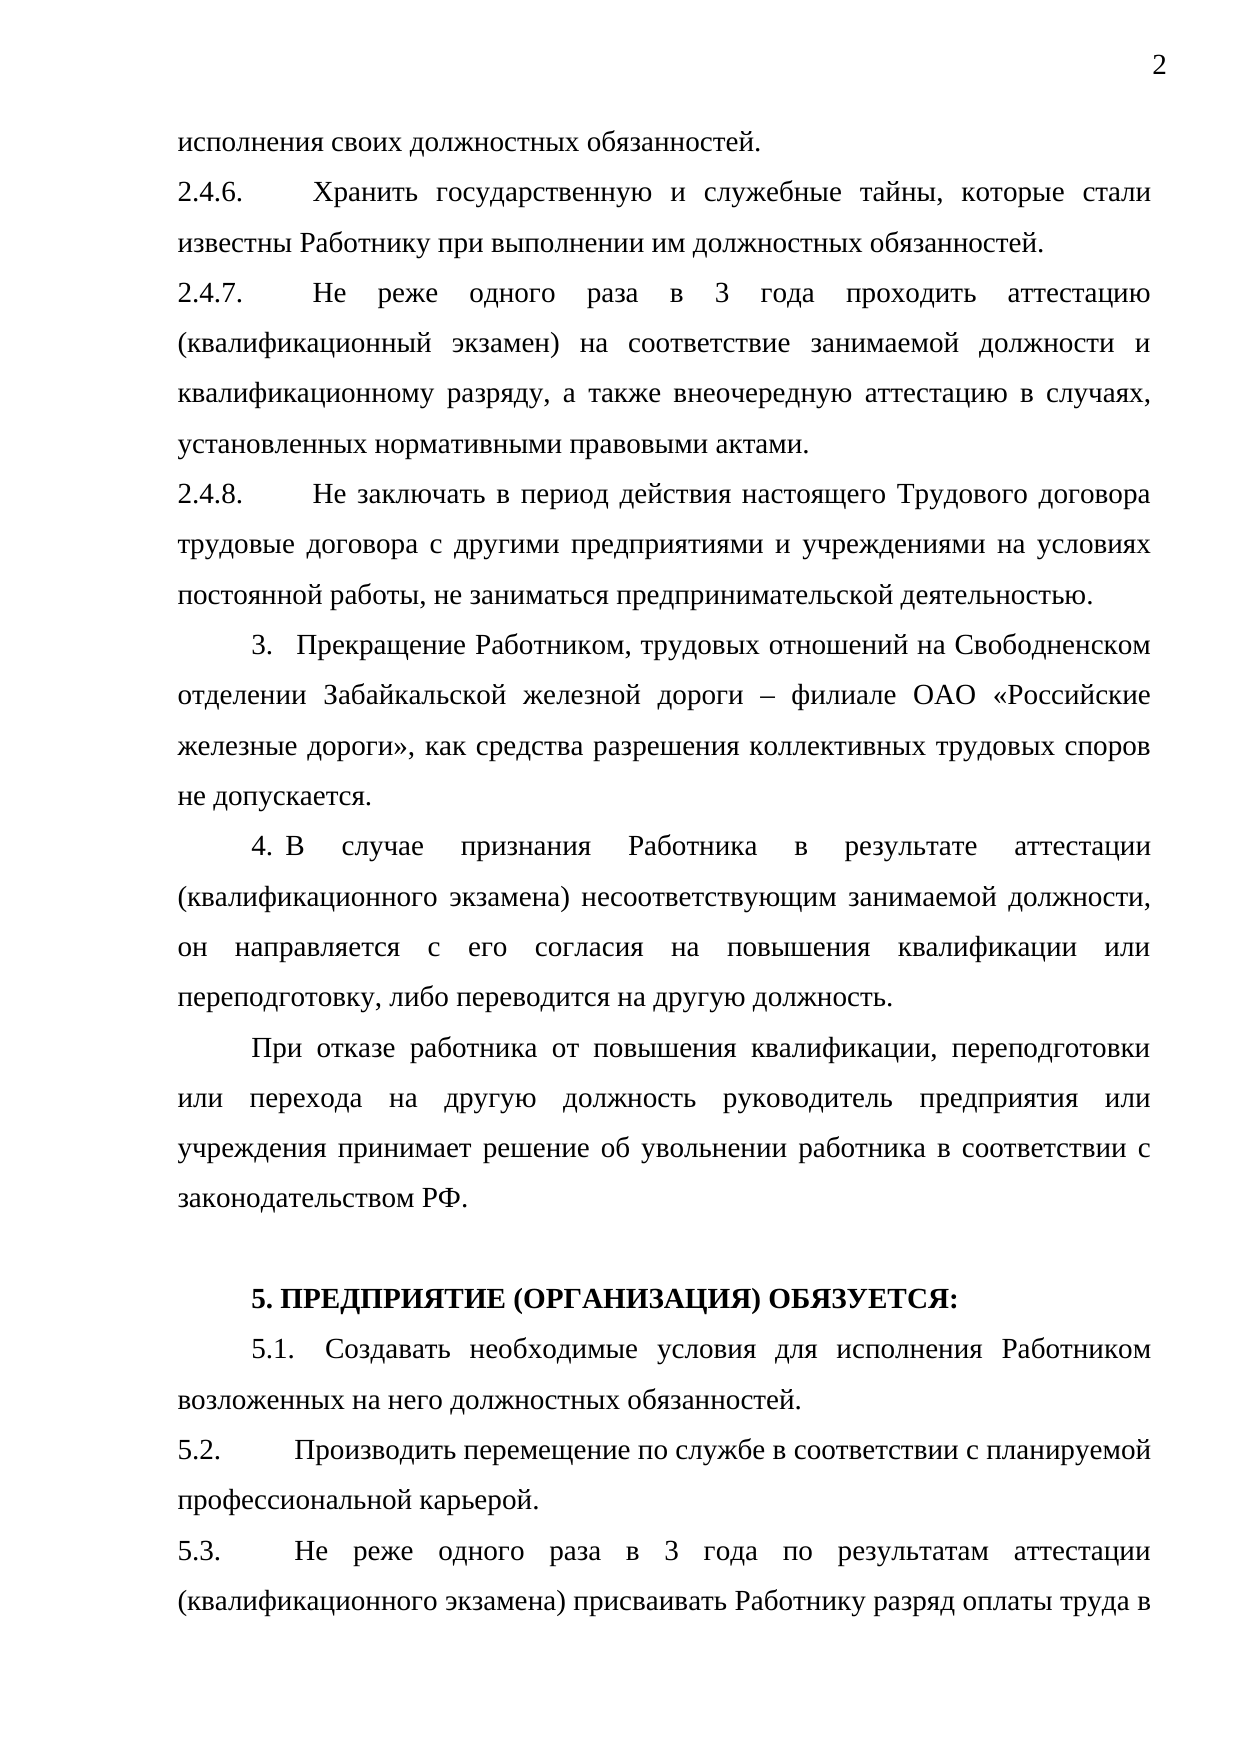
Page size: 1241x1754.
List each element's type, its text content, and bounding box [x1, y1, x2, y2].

text 4. В случае признания Работника в результате аттестации (квалификационного экзамена) несоответствующим занимаемой должности, он направляется с его согласия на повышения квалификации или переподготовку, либо переводится на другую должность. [177, 828, 1152, 1013]
text 5. ПРЕДПРИЯТИЕ (ОРГАНИЗАЦИЯ) ОБЯЗУЕТСЯ: [177, 1281, 1152, 1315]
list Не реже одного раза в 3 года проходить аттестацию (квалификационный экзамен) на соответствие занимаемой должности и квалификационному разряду, а также внеочередную аттестацию в случаях, установленных нормативными правовыми актами. [177, 275, 1152, 459]
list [177, 1533, 1152, 1617]
list Производить перемещение по службе в соответствии с планируемой профессиональной карьерой. [177, 1432, 1152, 1516]
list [177, 124, 1152, 158]
text При отказе работника от повышения квалификации, переподготовки или перехода на другую должность руководитель предприятия или учреждения принимает решение об увольнении работника в соответствии с законодательством РФ. [177, 1030, 1152, 1214]
list Хранить государственную и служебные тайны, которые стали известны Работнику при выполнении им должностных обязанностей. [177, 174, 1152, 258]
text 5.1. Создавать необходимые условия для исполнения Работником возложенных на него должностных обязанностей. [177, 1332, 1152, 1415]
list Не заключать в период действия настоящего Трудового договора трудовые договора с другими предприятиями и учреждениями на условиях постоянной работы, не заниматься предпринимательской деятельностью. [177, 476, 1152, 610]
text 3. Прекращение Работником, трудовых отношений на Свободненском отделении Забайкальской железной дороги – филиале ОАО «Российские железные дороги», как средства разрешения коллективных трудовых споров не допускается. [177, 627, 1152, 812]
